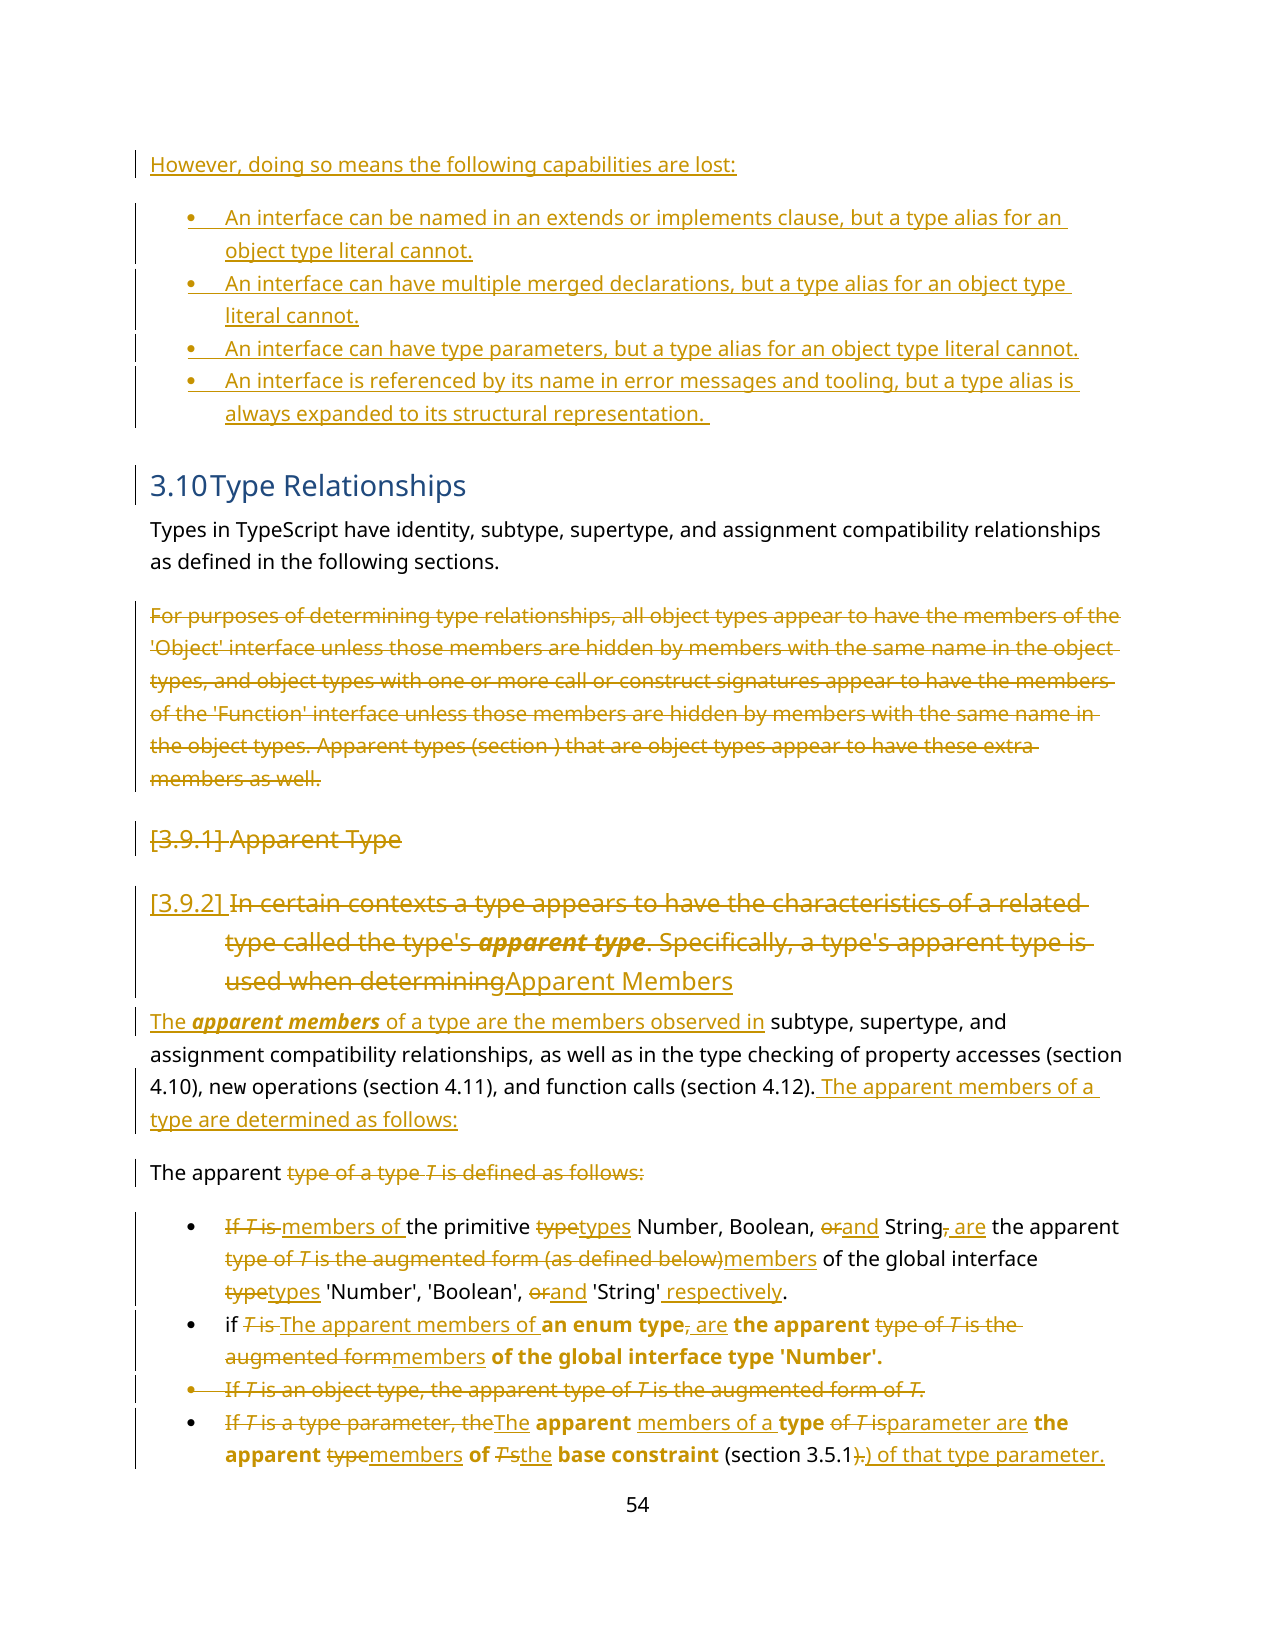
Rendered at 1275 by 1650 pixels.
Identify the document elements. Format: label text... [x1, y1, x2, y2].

text subtype, supertype, and assignment compatibility relationships, as well as in the type checking of property accesses (section 4.10), new operations (section 4.11), and function calls (section 4.12). [150, 1007, 1125, 1133]
list apparent type the apparent of base constraint (section 3..1 [187, 1408, 1125, 1469]
list an enum type the apparent of the global interface type 'Number'. [187, 1310, 1125, 1371]
list the primitive Number, Boolean, String the apparent of the global interface 'Number', 'Boolean', 'String'. [187, 1212, 1125, 1306]
text The apparent [150, 1158, 1125, 1187]
subtitle Type Relationships [150, 465, 1125, 505]
text Types in TypeScript have identity, subtype, supertype, and assignment compatibility relationships as defined in the following sections. [150, 515, 1125, 576]
